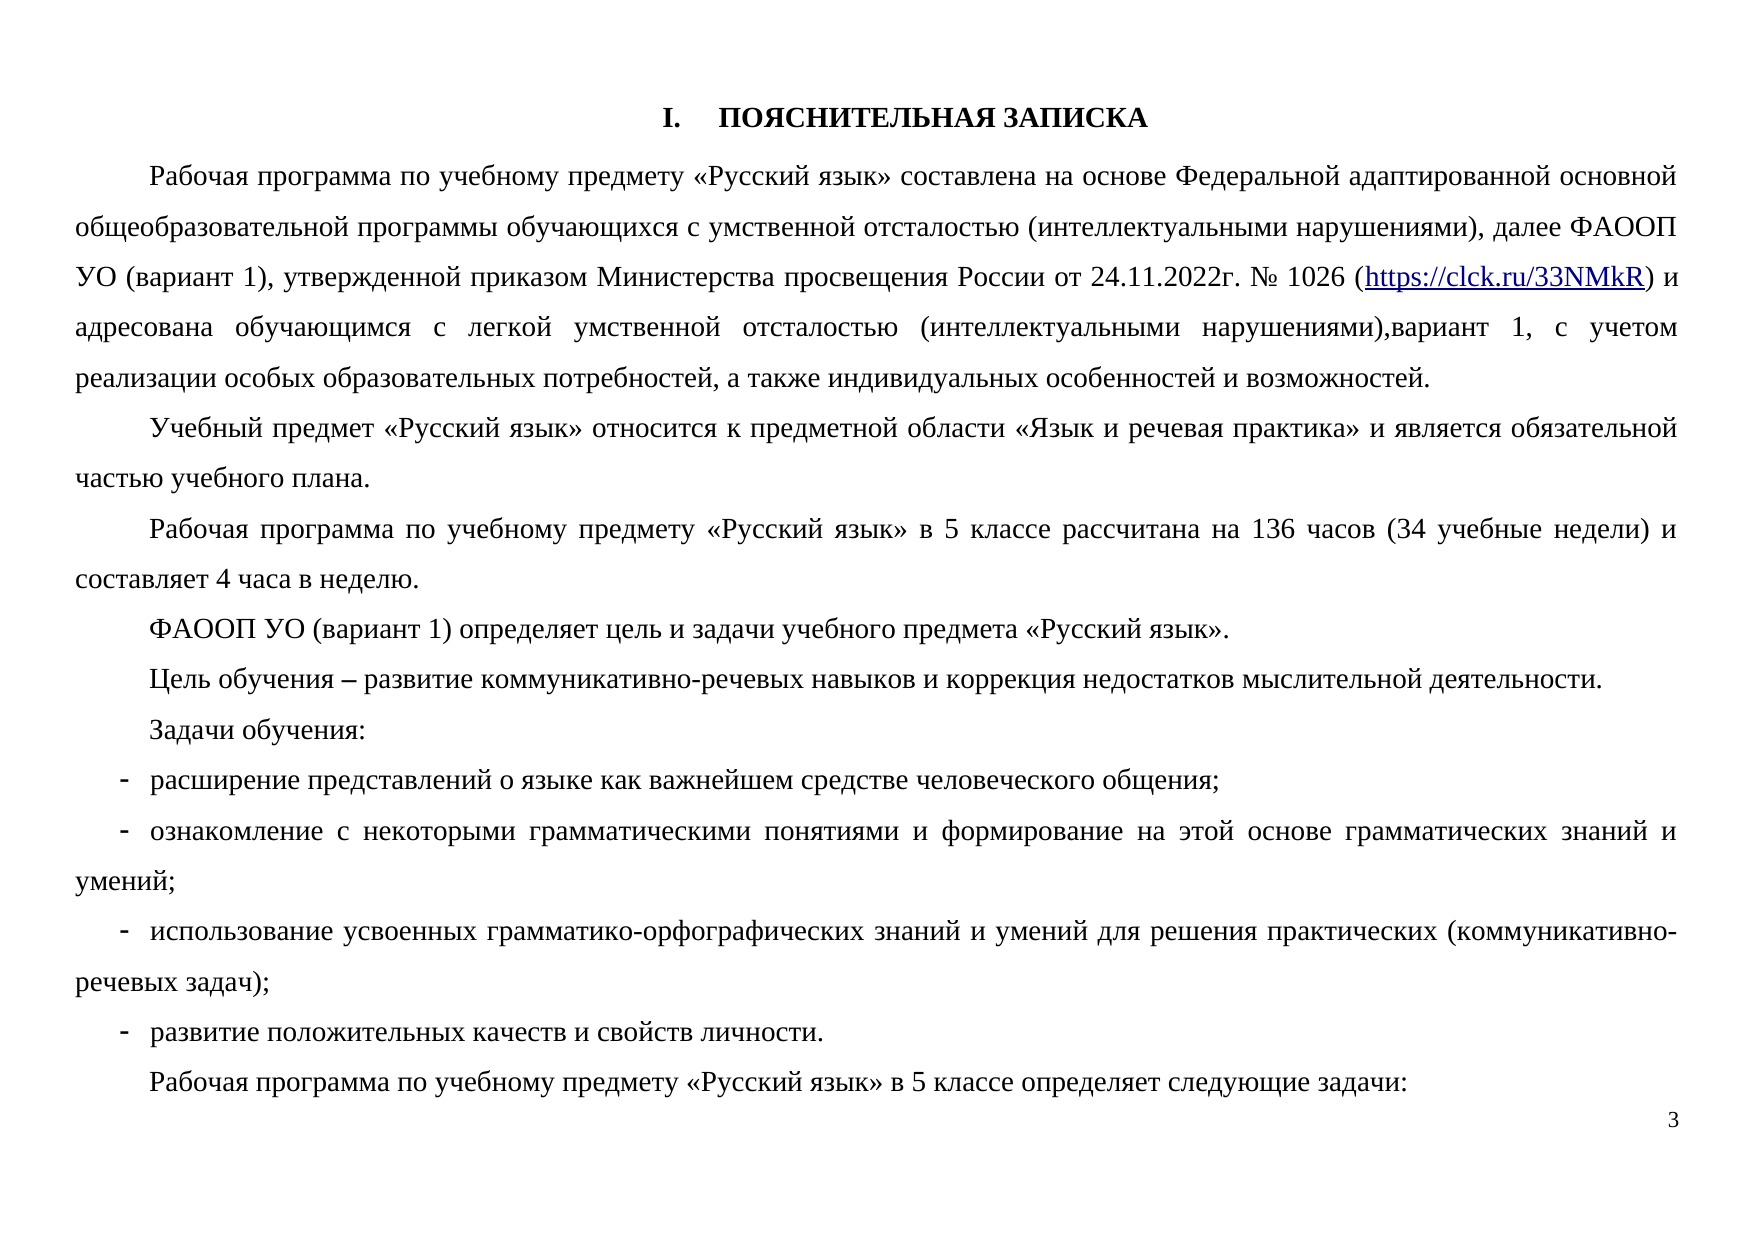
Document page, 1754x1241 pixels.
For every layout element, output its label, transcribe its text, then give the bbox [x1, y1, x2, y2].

list расширение представлений о языке как важнейшем средстве человеческого общения; [75, 762, 1679, 796]
text Цель обучения – развитие коммуникативно-речевых навыков и коррекция недостатков мыслительной деятельности. [75, 662, 1679, 695]
list использование усвоенных грамматико-орфографических знаний и умений для решения практических (коммуникативно-речевых задач); [75, 913, 1679, 997]
text Рабочая программа по учебному предмету «Русский язык» в 5 классе определяет следующие задачи: [75, 1064, 1679, 1098]
text ФАООП УО (вариант 1) определяет цель и задачи учебного предмета «Русский язык». [75, 611, 1679, 645]
text Рабочая программа по учебному предмету «Русский язык» составлена на основе Федеральной адаптированной основной общеобразовательной программы обучающихся с умственной отсталостью (интеллектуальными нарушениями), далее ФАООП УО (вариант 1), утвержденной приказом Министерства просвещения России от 24.11.2022г. № 1026 (https://clck.ru/33NMkR) и адресована обучающимся с легкой умственной отсталостью (интеллектуальными нарушениями),вариант 1, с учетом реализации особых образовательных потребностей, а также индивидуальных особенностей и возможностей. [75, 158, 1679, 393]
list ознакомление с некоторыми грамматическими понятиями и формирование на этой основе грамматических знаний и умений; [75, 813, 1679, 897]
text Задачи обучения: [75, 712, 1679, 746]
text Рабочая программа по учебному предмету «Русский язык» в 5 классе рассчитана на 136 часов (34 учебные недели) и составляет 4 часа в неделю. [75, 511, 1679, 594]
subtitle ПОЯСНИТЕЛЬНАЯ ЗАПИСКА [150, 100, 1679, 133]
text Учебный предмет «Русский язык» относится к предметной области «Язык и речевая практика» и является обязательной частью учебного плана. [75, 410, 1679, 494]
list развитие положительных качеств и свойств личности. [75, 1014, 1679, 1048]
